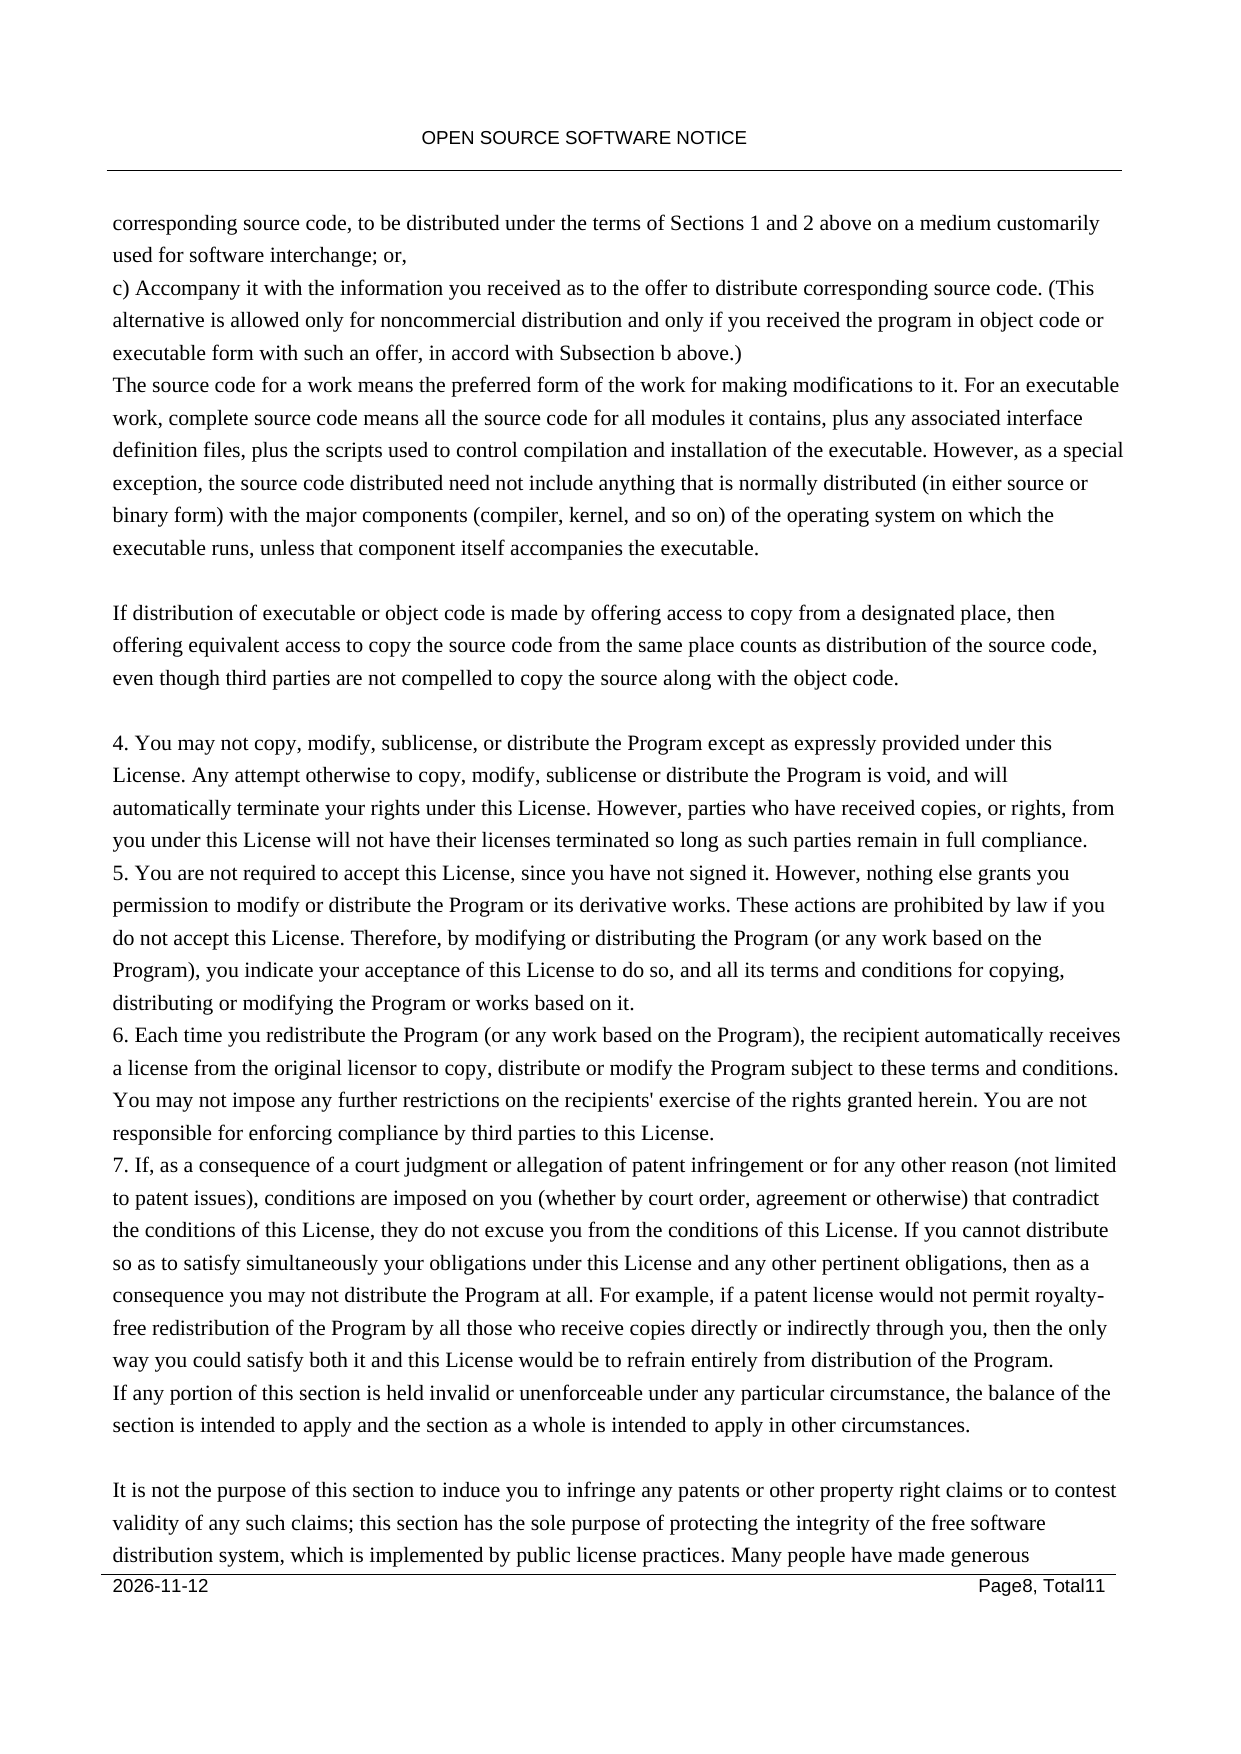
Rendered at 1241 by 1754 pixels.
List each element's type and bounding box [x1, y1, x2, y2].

text [112, 206, 1128, 1571]
